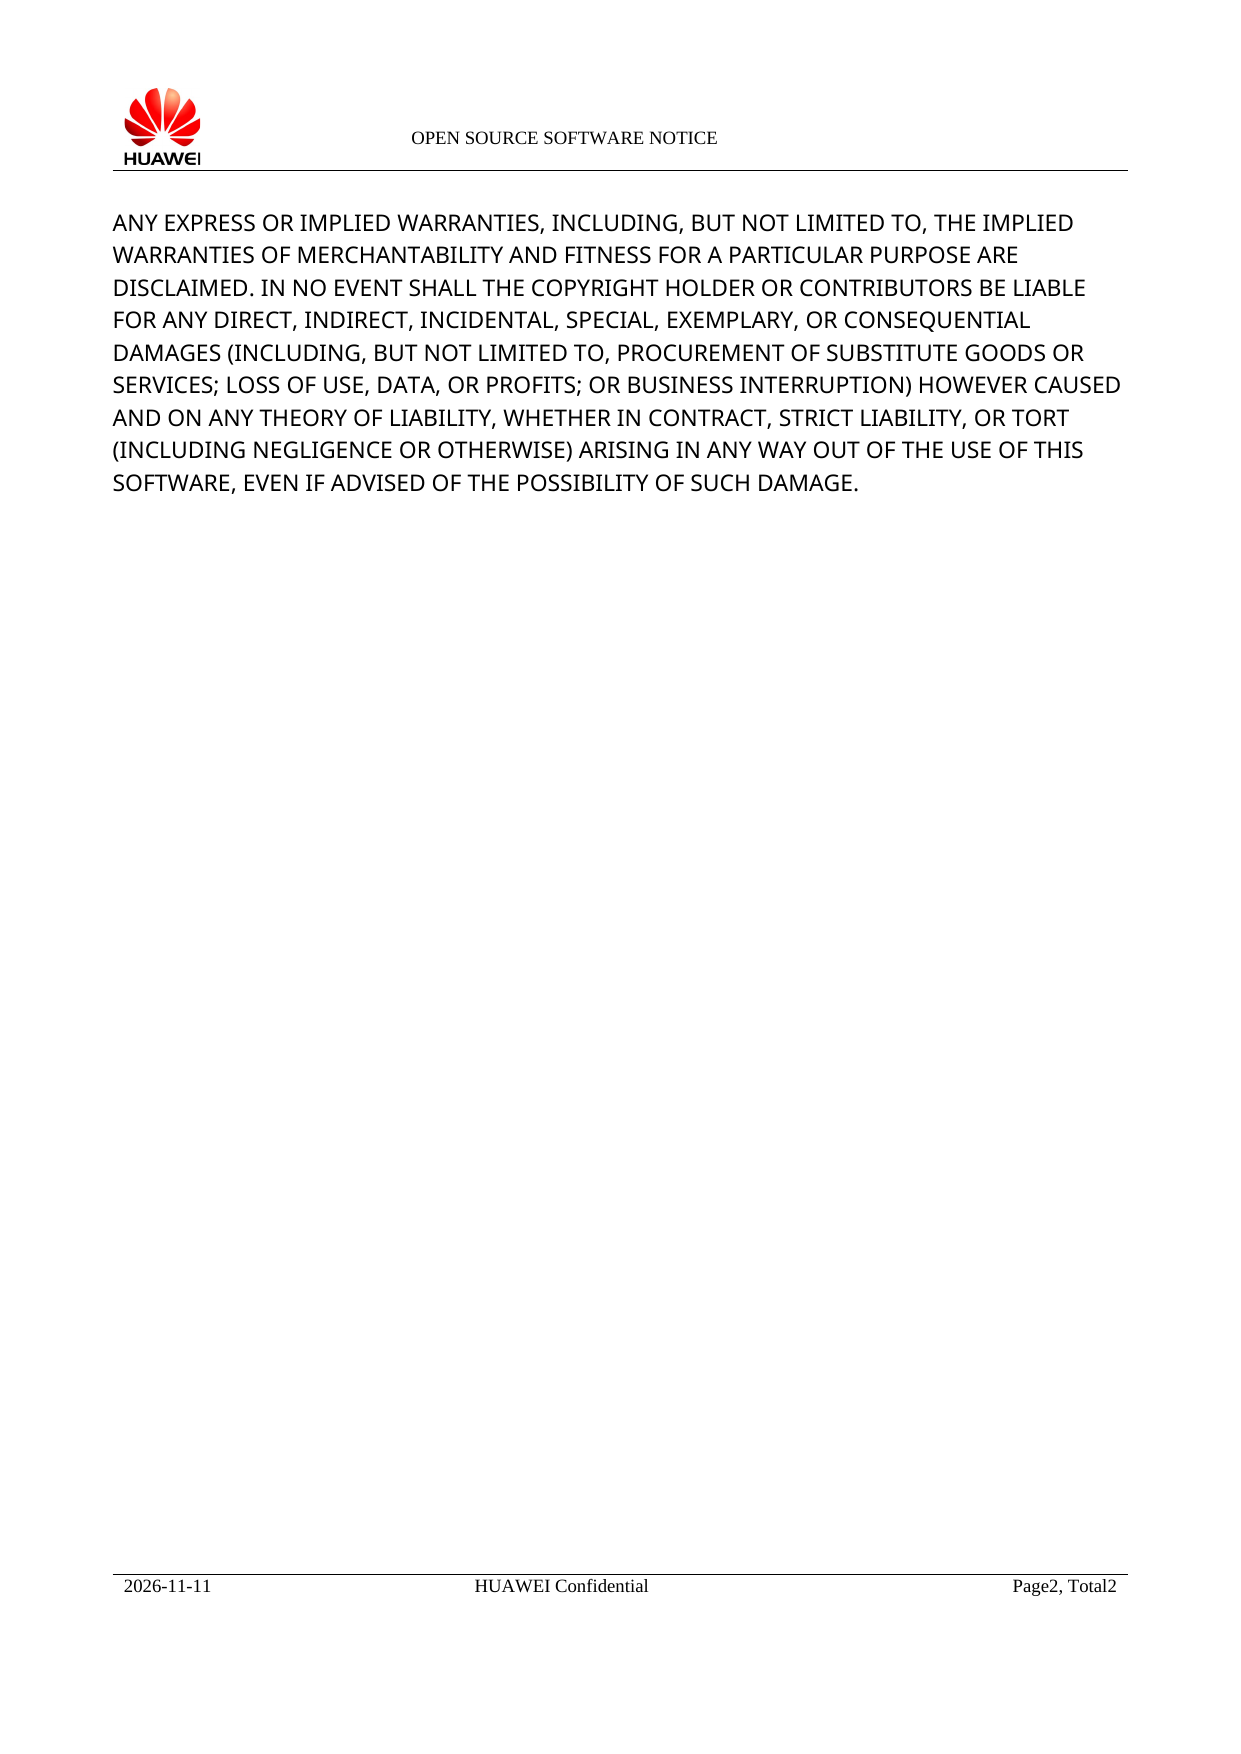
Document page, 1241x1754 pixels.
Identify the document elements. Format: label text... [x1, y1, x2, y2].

picture [124, 88, 201, 165]
